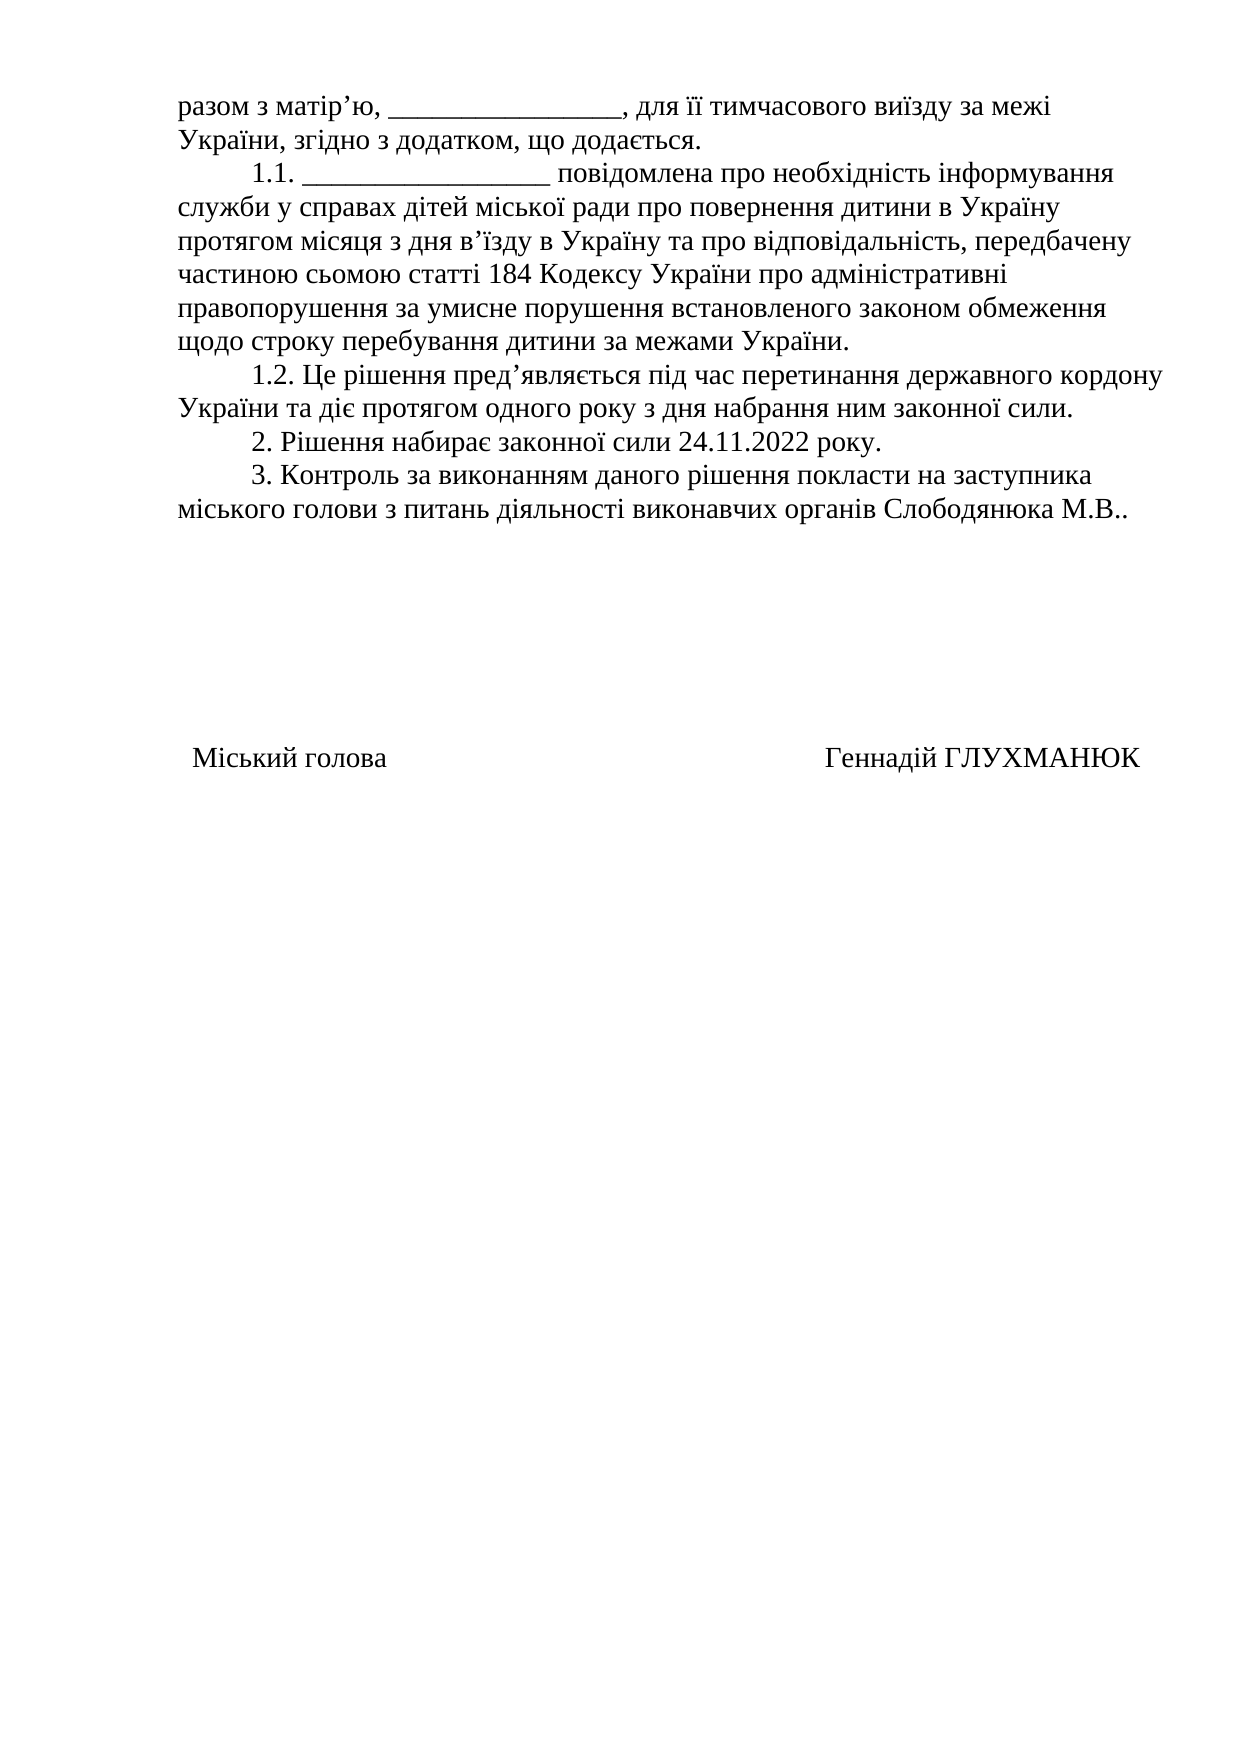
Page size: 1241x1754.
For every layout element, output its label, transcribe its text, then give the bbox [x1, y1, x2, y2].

text 1.2. Це рішення пред’являється під час перетинання державного кордону України та діє протягом одного року з дня набрання ним законної сили. [177, 357, 1167, 424]
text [177, 88, 1167, 156]
text 2. Рішення набирає законної сили 24.11.2022 року. [177, 424, 1167, 457]
text 1.1. _________________ повідомлена про необхідність інформування служби у справах дітей міської ради про повернення дитини в Україну протягом місяця з дня в’їзду в Україну та про відповідальність, передбачену частиною сьомою статті 184 Кодексу України про адміністративні правопорушення за умисне порушення встановленого законом обмеження щодо строку перебування дитини за межами України. [177, 156, 1167, 357]
text Міський голова Геннадій ГЛУХМАНЮК [177, 740, 1167, 773]
text 3. Контроль за виконанням даного рішення покласти на заступника міського голови з питань діяльності виконавчих органів Слободянюка М.В.. [177, 457, 1167, 524]
